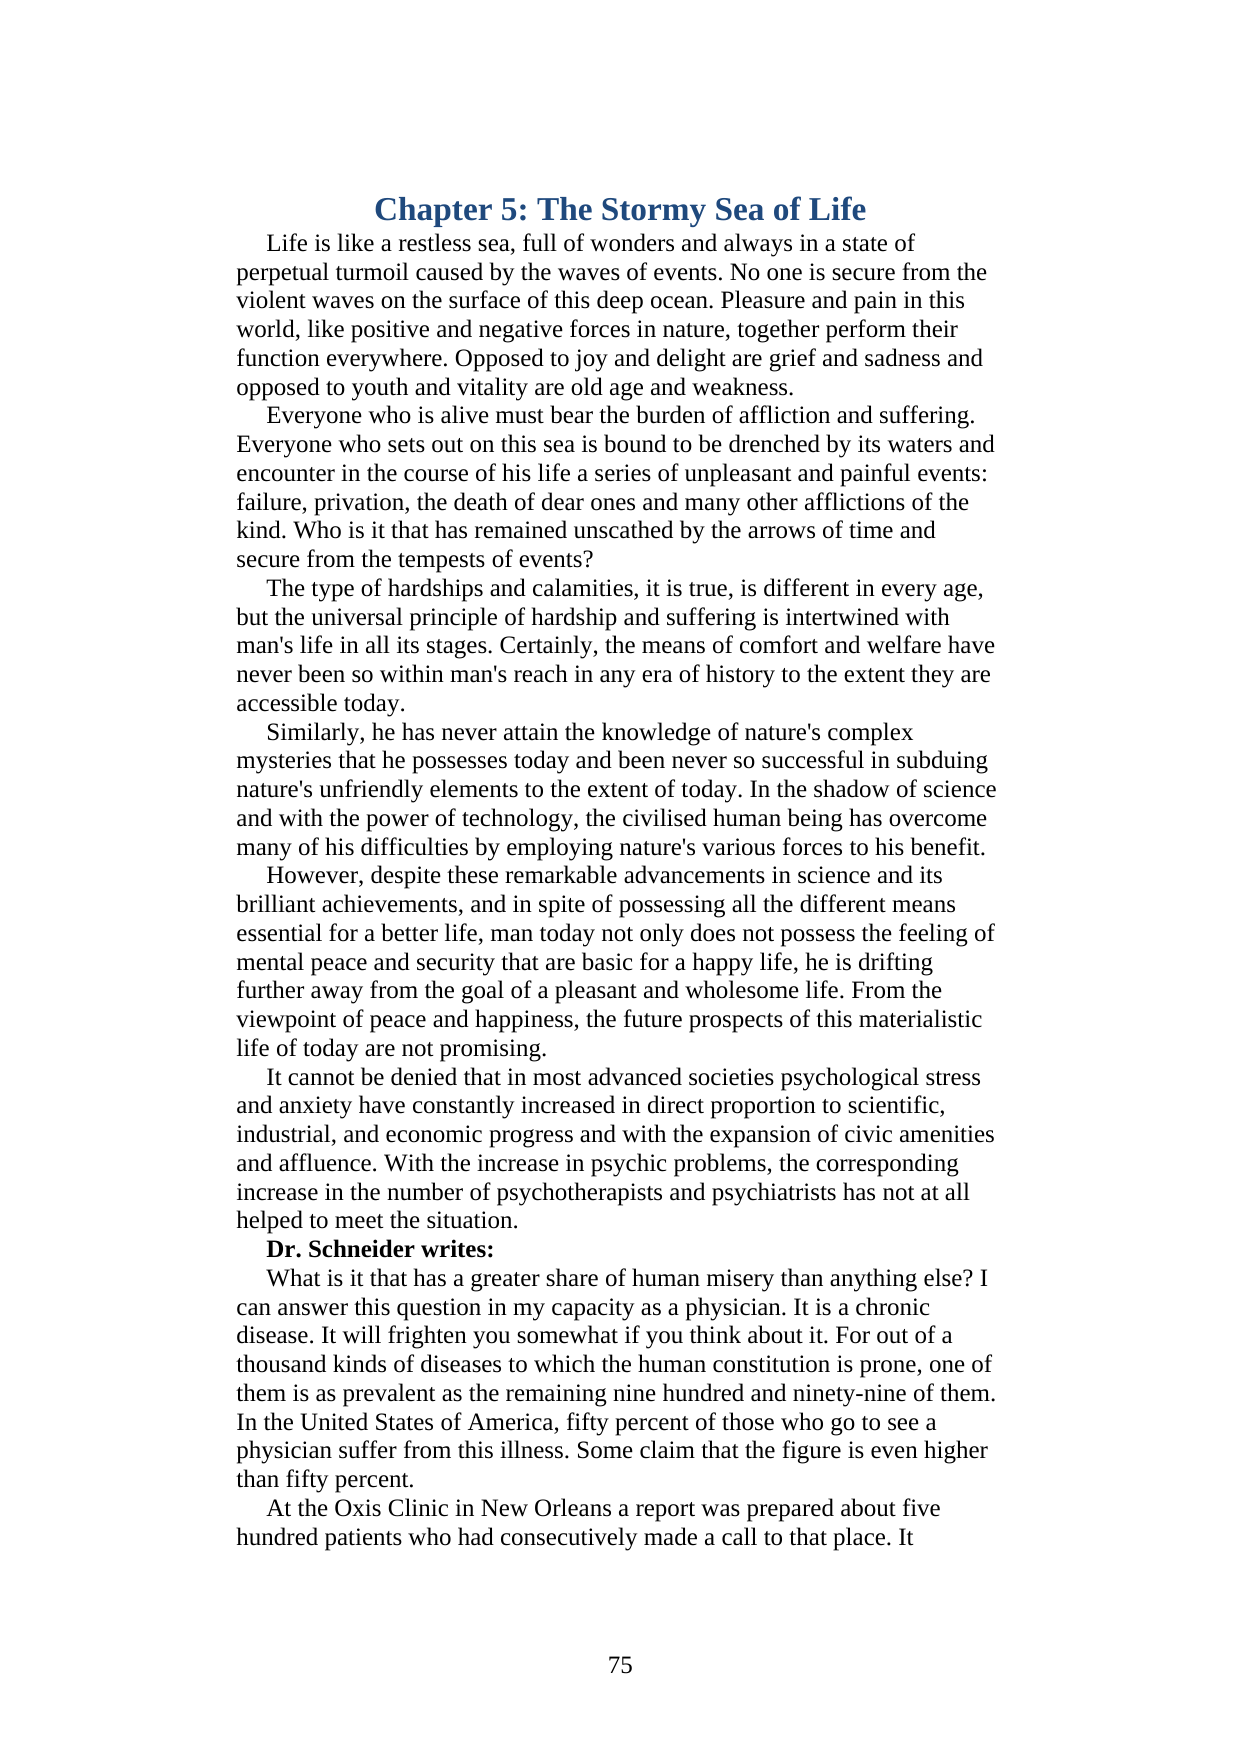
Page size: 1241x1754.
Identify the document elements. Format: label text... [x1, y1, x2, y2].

text Similarly, he has never attain the knowledge of nature's complex mysteries that he possesses today and been never so successful in subduing nature's unfriendly elements to the extent of today. In the shadow of science and with the power of technology, the civilised human being has overcome many of his difficulties by employing nature's various forces to his benefit. [236, 717, 1004, 861]
text The type of hardships and calamities, it is true, is different in every age, but the universal principle of hardship and suffering is intertwined with man's life in all its stages. Certainly, the means of comfort and welfare have never been so within man's reach in any era of history to the extent they are accessible today. [236, 573, 1004, 717]
subtitle Chapter 5: The Stormy Sea of Life [236, 190, 1004, 228]
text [236, 1493, 1004, 1551]
text Dr. Schneider writes: [236, 1234, 1004, 1263]
text Everyone who is alive must bear the burden of affliction and suffering. Everyone who sets out on this sea is bound to be drenched by its waters and encounter in the course of his life a series of unpleasant and painful events: failure, privation, the death of dear ones and many other afflictions of the kind. Who is it that has remained unscathed by the arrows of time and secure from the tempests of events? [236, 401, 1004, 573]
text It cannot be denied that in most advanced societies psychological stress and anxiety have constantly increased in direct proportion to scientific, industrial, and economic progress and with the expansion of civic amenities and affluence. With the increase in psychic problems, the corresponding increase in the number of psychotherapists and psychiatrists has not at all helped to meet the situation. [236, 1062, 1004, 1234]
text Life is like a restless sea, full of wonders and always in a state of perpetual turmoil caused by the waves of events. No one is secure from the violent waves on the surface of this deep ocean. Pleasure and pain in this world, like positive and negative forces in nature, together perform their function everywhere. Opposed to joy and delight are grief and sadness and opposed to youth and vitality are old age and weakness. [236, 228, 1004, 401]
text What is it that has a greater share of human misery than anything else? I can answer this question in my capacity as a physician. It is a chronic disease. It will frighten you somewhat if you think about it. For out of a thousand kinds of diseases to which the human constitution is prone, one of them is as prevalent as the remaining nine hundred and ninety-nine of them. In the United States of America, fifty percent of those who go to see a physician suffer from this illness. Some claim that the figure is even higher than fifty percent. [236, 1263, 1004, 1493]
text However, despite these remarkable advancements in science and its brilliant achievements, and in spite of possessing all the different means essential for a better life, man today not only does not possess the feeling of mental peace and security that are basic for a happy life, he is drifting further away from the goal of a pleasant and wholesome life. From the viewpoint of peace and happiness, the future prospects of this materialistic life of today are not promising. [236, 861, 1004, 1062]
